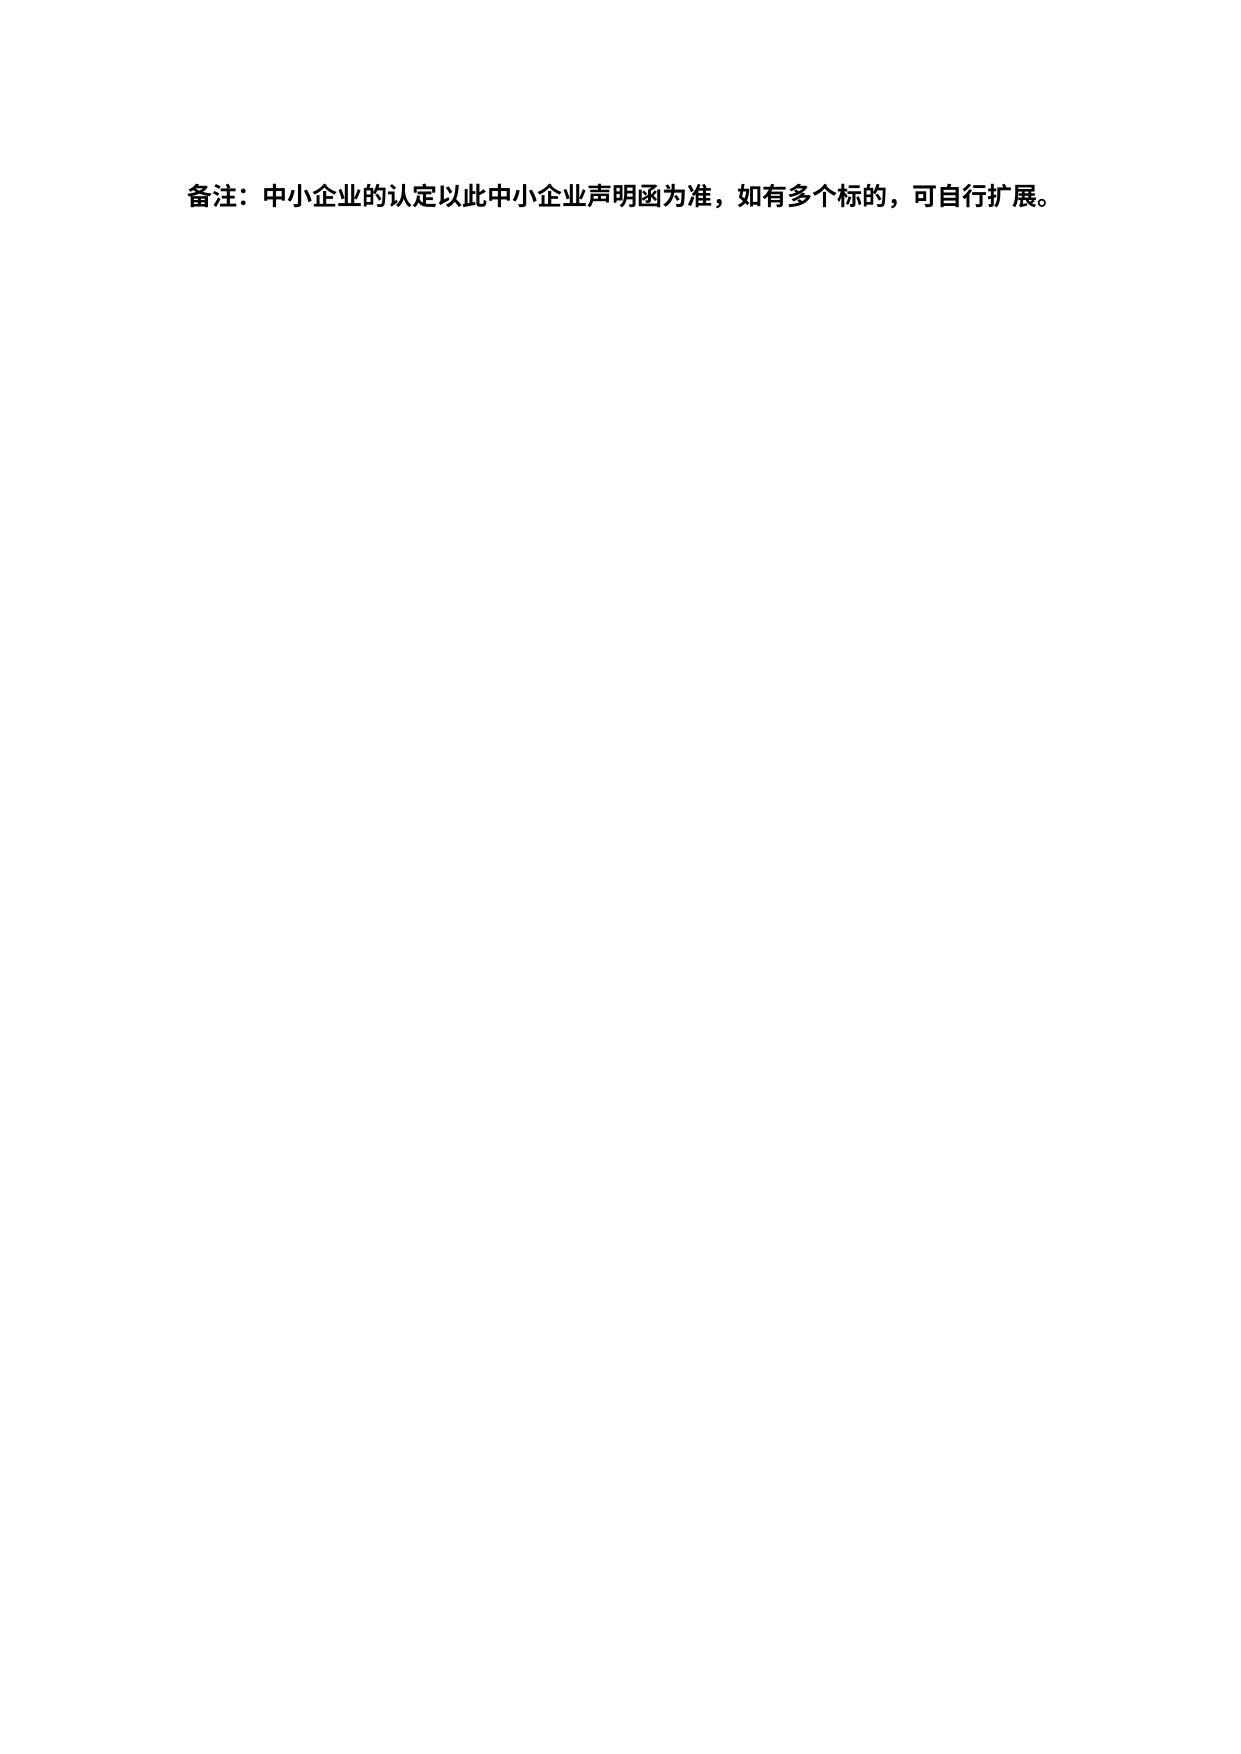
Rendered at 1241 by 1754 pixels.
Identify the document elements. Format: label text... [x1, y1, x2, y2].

text 备注：中小企业的认定以此中小企业声明函为准，如有多个标的，可自行扩展。 [187, 162, 1053, 227]
